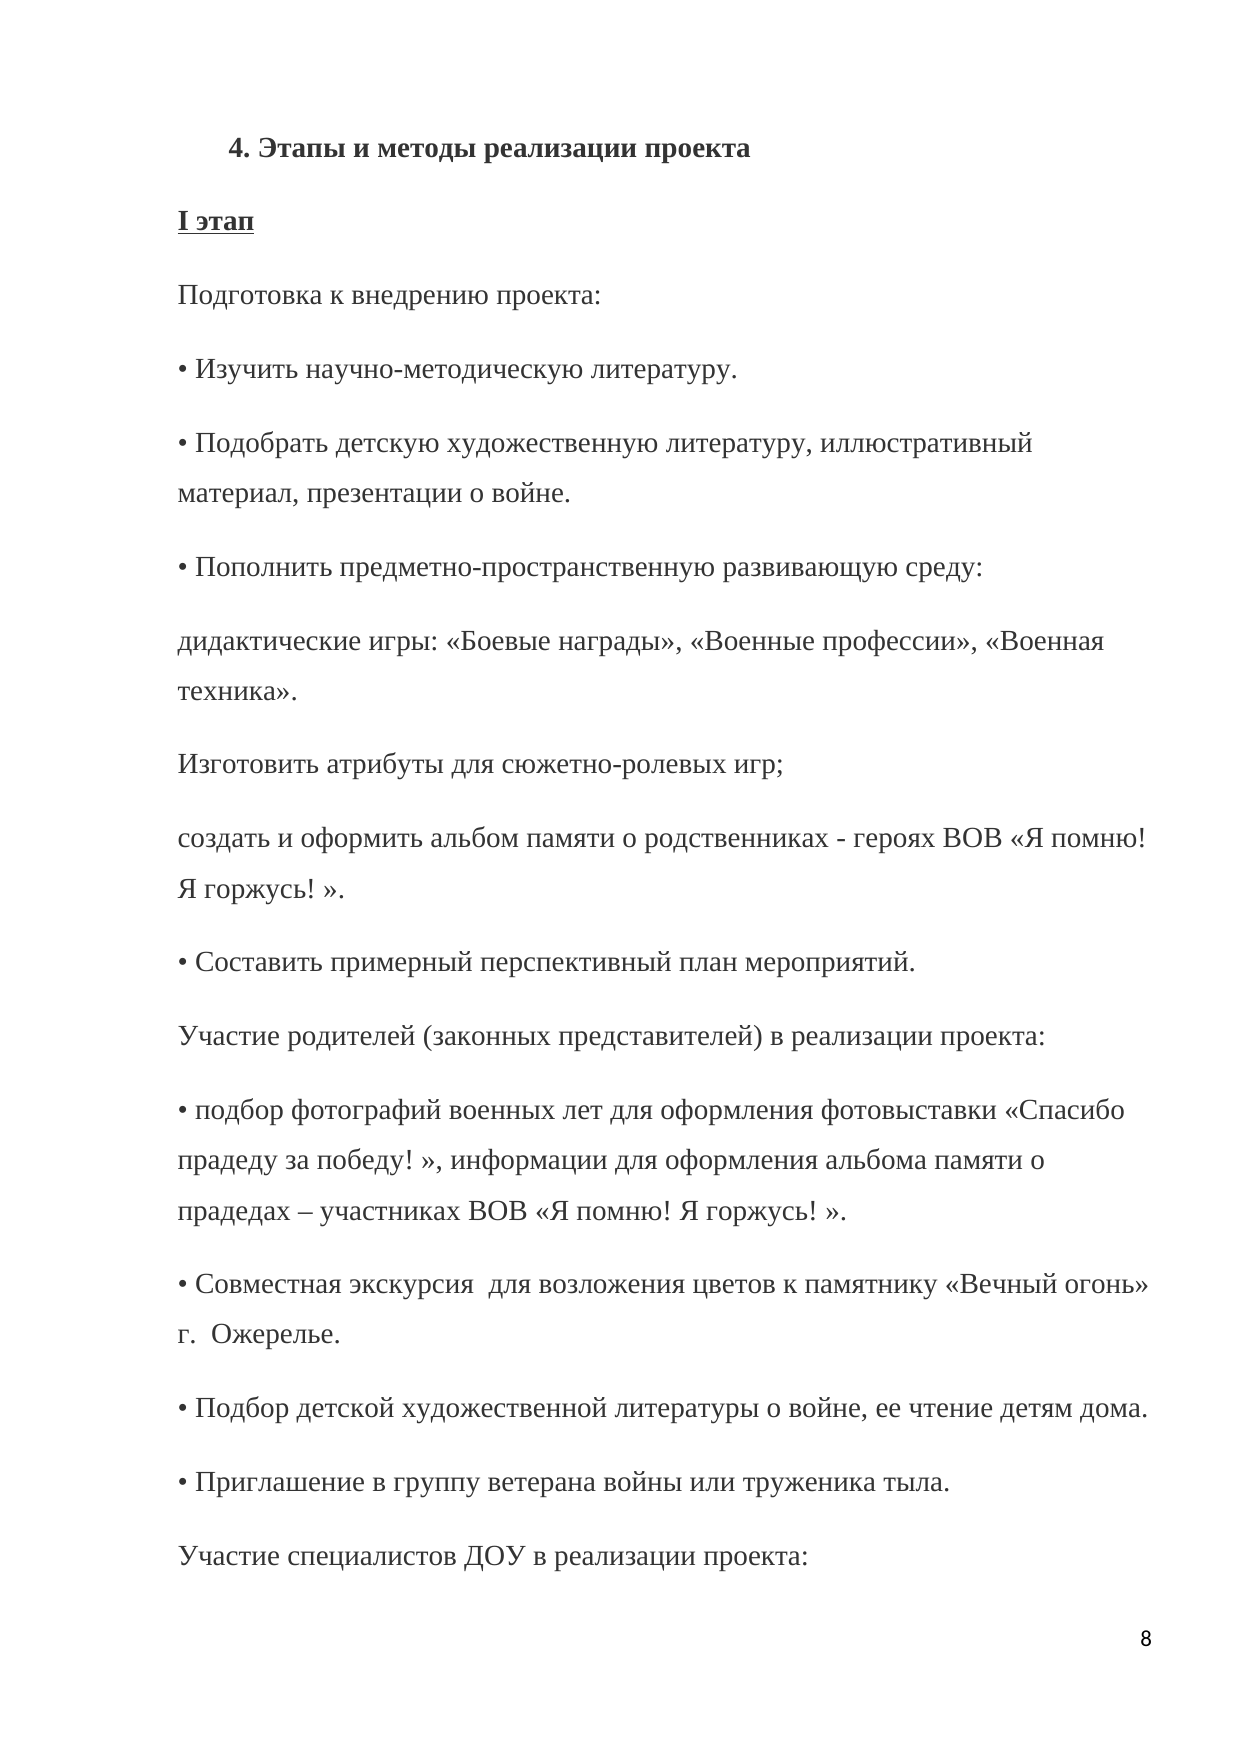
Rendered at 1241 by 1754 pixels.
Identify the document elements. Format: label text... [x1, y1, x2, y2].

text 4. Этапы и методы реализации проекта [177, 130, 1152, 163]
text Подготовка к внедрению проекта: [177, 277, 1152, 311]
text • Подбор детской художественной литературы о войне, ее чтение детям дома. [177, 1390, 1152, 1424]
text Участие родителей (законных представителей) в реализации проекта: [177, 1018, 1152, 1052]
text • Приглашение в группу ветерана войны или труженика тыла. [177, 1464, 1152, 1498]
text • Подобрать детскую художественную литературу, иллюстративный материал, презентации о войне. [177, 425, 1152, 509]
text • Пополнить предметно-пространственную развивающую среду: [177, 549, 1152, 582]
text • Составить примерный перспективный план мероприятий. [177, 944, 1152, 978]
text создать и оформить альбом памяти о родственниках - героях ВОВ «Я помню! Я горжусь! ». [177, 820, 1152, 904]
text • подбор фотографий военных лет для оформления фотовыставки «Спасибо прадеду за победу! », информации для оформления альбома памяти о прадедах – участниках ВОВ «Я помню! Я горжусь! ». [177, 1092, 1152, 1226]
text • Изучить научно-методическую литературу. [177, 351, 1152, 384]
text I этап [177, 203, 1152, 237]
text дидактические игры: «Боевые награды», «Военные профессии», «Военная техника». [177, 623, 1152, 706]
text Изготовить атрибуты для сюжетно-ролевых игр; [177, 747, 1152, 780]
text • Совместная экскурсия для возложения цветов к памятнику «Вечный огонь» г. Ожерелье. [177, 1266, 1152, 1350]
text Участие специалистов ДОУ в реализации проекта: [177, 1538, 1152, 1571]
